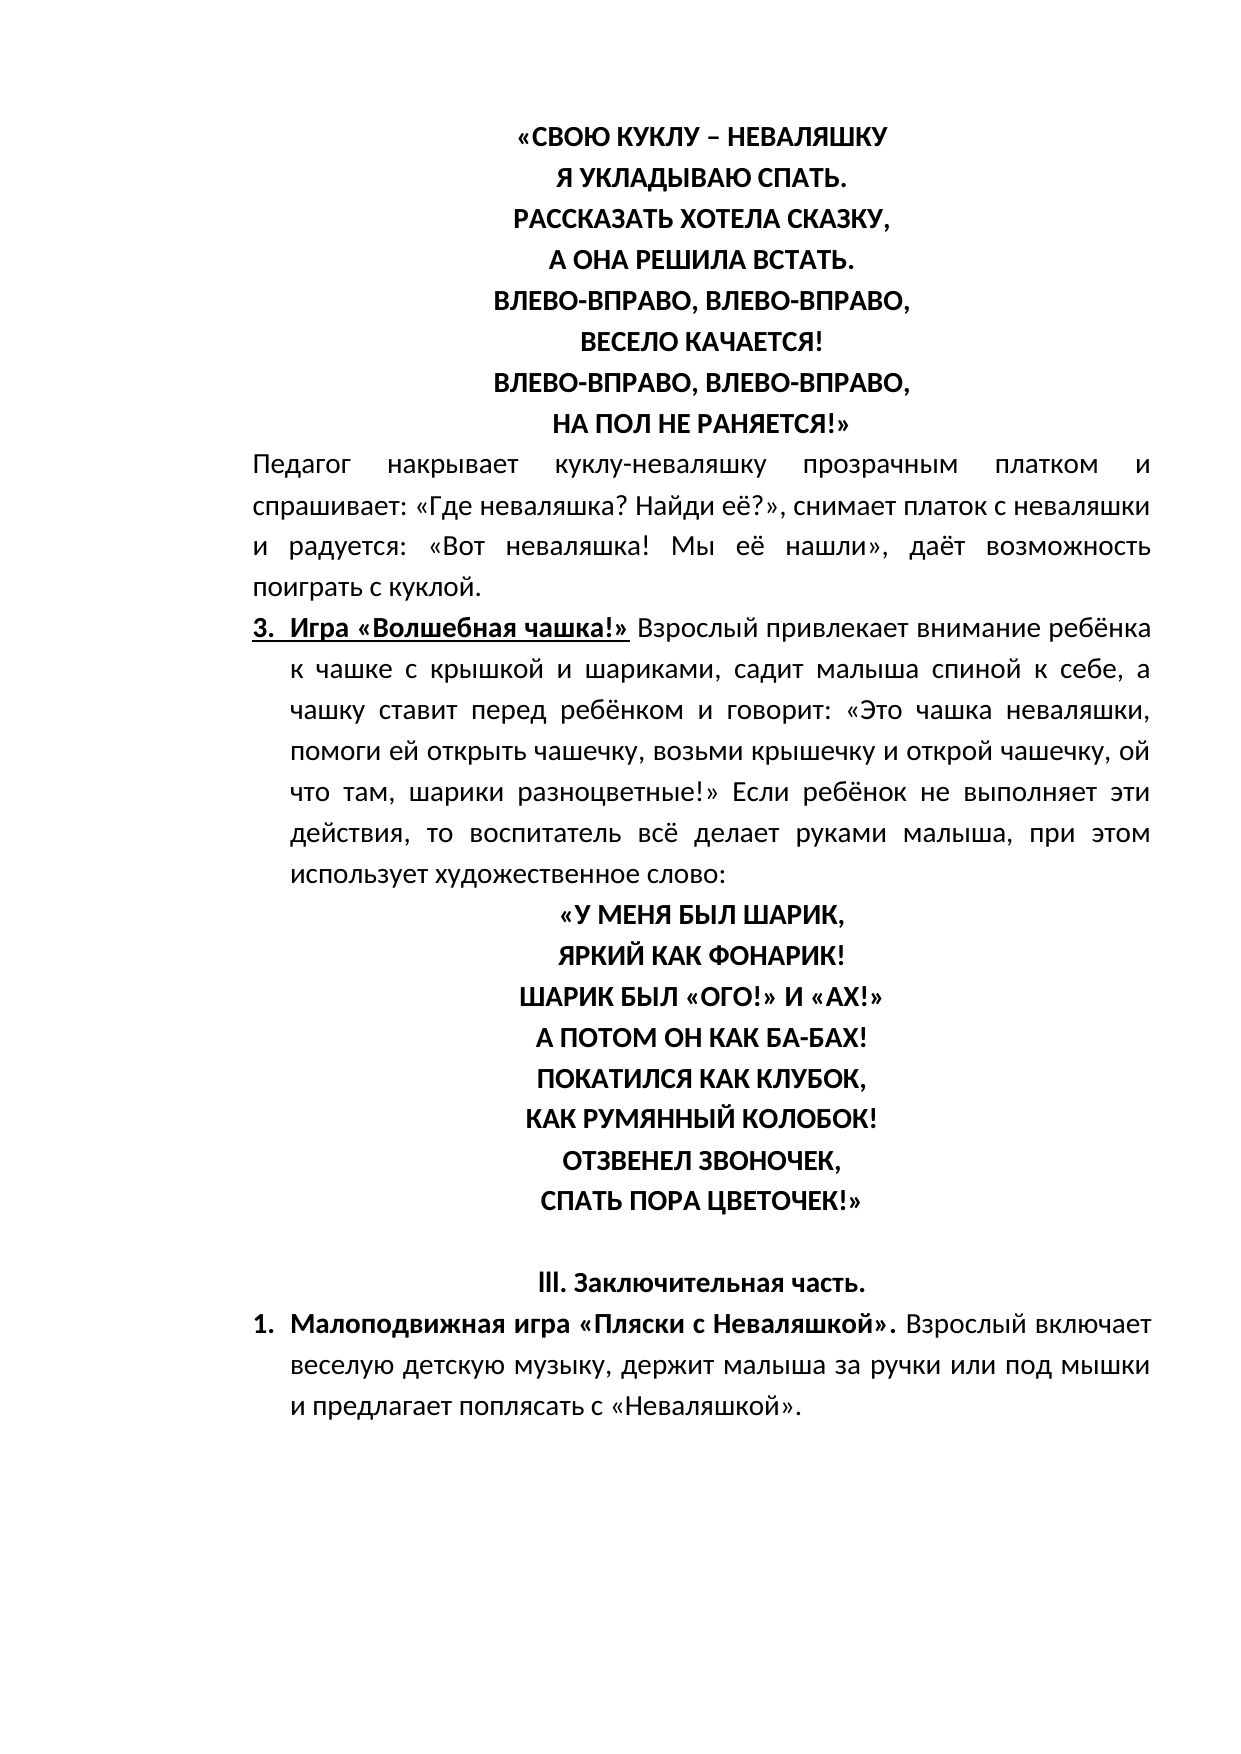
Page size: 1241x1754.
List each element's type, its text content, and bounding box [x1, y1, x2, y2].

list А ПОТОМ ОН КАК БА-БАХ! [252, 1019, 1152, 1054]
list ВЛЕВО-ВПРАВО, ВЛЕВО-ВПРАВО, [252, 364, 1152, 399]
list ВЕСЕЛО КАЧАЕТСЯ! [252, 323, 1152, 358]
list РАССКАЗАТЬ ХОТЕЛА СКАЗКУ, [252, 200, 1152, 236]
list ВЛЕВО-ВПРАВО, ВЛЕВО-ВПРАВО, [252, 282, 1152, 317]
list НА ПОЛ НЕ РАНЯЕТСЯ!» [252, 405, 1152, 440]
list СПАТЬ ПОРА ЦВЕТОЧЕК!» [252, 1182, 1152, 1218]
list ПОКАТИЛСЯ КАК КЛУБОК, [252, 1060, 1152, 1095]
list «У МЕНЯ БЫЛ ШАРИК, [252, 896, 1152, 932]
list ШАРИК БЫЛ «ОГО!» И «АХ!» [252, 978, 1152, 1013]
list ЯРКИЙ КАК ФОНАРИК! [252, 937, 1152, 972]
list Игра «Волшебная чашка!» Взрослый привлекает внимание ребёнка к чашке с крышкой и шариками, садит малыша спиной к себе, а чашку ставит перед ребёнком и говорит: «Это чашка неваляшки, помоги ей открыть чашечку, возьми крышечку и открой чашечку, ой что там, шарики разноцветные!» Если ребёнок не выполняет эти действия, то воспитатель всё делает руками малыша, при этом использует художественное слово: [252, 609, 1152, 891]
list Малоподвижная игра «Пляски с Неваляшкой». Взрослый включает веселую детскую музыку, держит малыша за ручки или под мышки и предлагает поплясать с «Неваляшкой». [252, 1305, 1152, 1423]
list «СВОЮ КУКЛУ – НЕВАЛЯШКУ [252, 118, 1152, 154]
list А ОНА РЕШИЛА ВСТАТЬ. [252, 241, 1152, 277]
list Педагог накрывает куклу-неваляшку прозрачным платком и спрашивает: «Где неваляшка? Найди её?», снимает платок с неваляшки и радуется: «Вот неваляшка! Мы её нашли», даёт возможность поиграть с куклой. [252, 446, 1152, 604]
list КАК РУМЯННЫЙ КОЛОБОК! [252, 1101, 1152, 1136]
list Я УКЛАДЫВАЮ СПАТЬ. [252, 159, 1152, 195]
list lll. Заключительная часть. [252, 1264, 1152, 1300]
list ОТЗВЕНЕЛ ЗВОНОЧЕК, [252, 1142, 1152, 1177]
